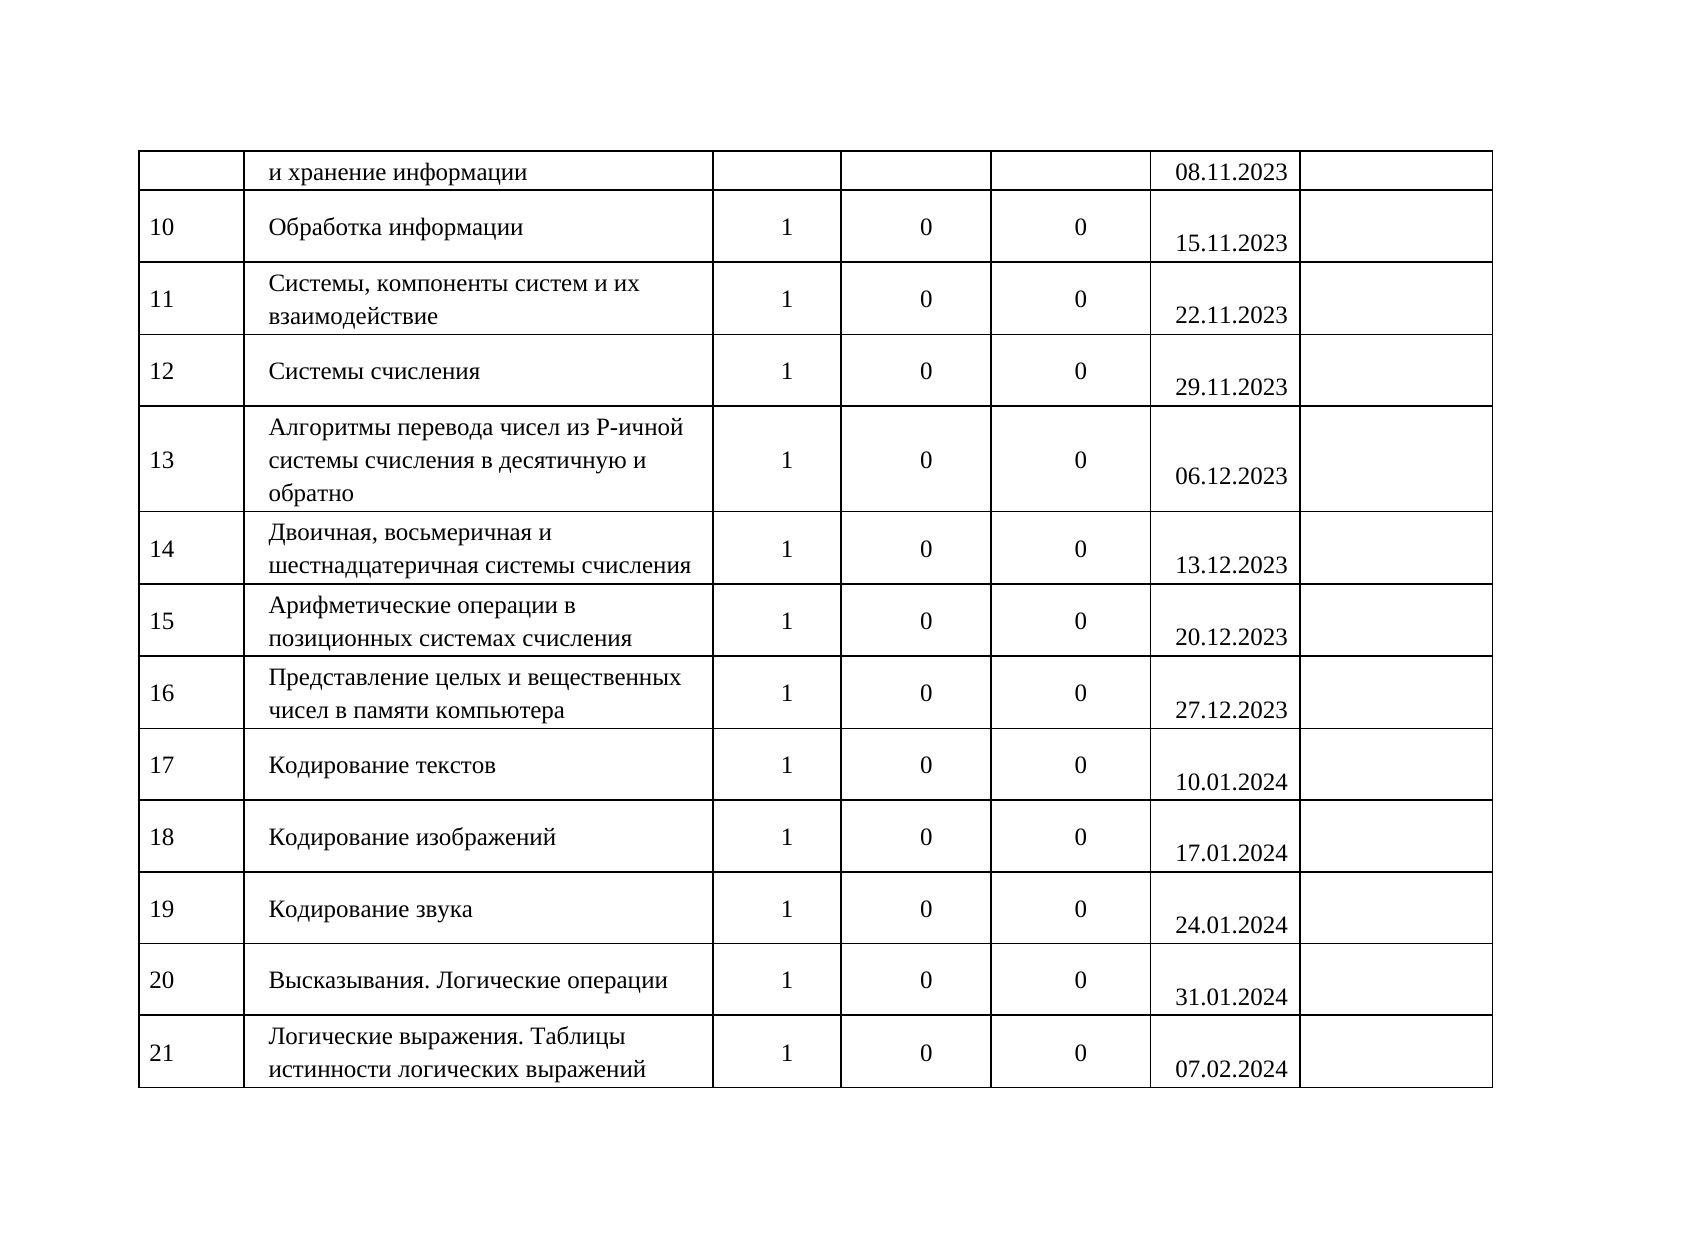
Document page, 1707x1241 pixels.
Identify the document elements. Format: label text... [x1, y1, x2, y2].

table_cell 0 [842, 407, 990, 511]
table_cell 0 [992, 191, 1150, 261]
table_cell 9 [140, 152, 243, 189]
table_cell 15 [140, 585, 243, 655]
table_cell 16 [140, 657, 243, 728]
table_cell [1301, 944, 1492, 1014]
table_cell [1301, 801, 1492, 871]
table_cell Арифметические операции в позиционных системах счисления [245, 585, 712, 655]
table_cell [1301, 585, 1492, 655]
table_cell 31.01.2024 [1151, 944, 1299, 1014]
table_cell 0 [842, 873, 990, 943]
table_cell 06.12.2023 [1151, 407, 1299, 511]
table_cell 1 [714, 873, 840, 943]
table_cell [1301, 407, 1492, 511]
table_cell 22.11.2023 [1151, 263, 1299, 333]
table_cell 0 [842, 729, 990, 799]
table_cell 0 [842, 585, 990, 655]
table_cell 0 [992, 873, 1150, 943]
table_cell Высказывания. Логические операции [245, 944, 712, 1014]
table_cell 15.11.2023 [1151, 191, 1299, 261]
table_cell 17.01.2024 [1151, 801, 1299, 871]
table_cell 0 [992, 944, 1150, 1014]
table_cell [1301, 263, 1492, 333]
table_cell 1 [714, 585, 840, 655]
table_cell 0 [842, 263, 990, 333]
table_cell 0 [992, 152, 1150, 189]
table_cell 0 [992, 801, 1150, 871]
table_cell 1 [714, 801, 840, 871]
table_cell 1 [714, 335, 840, 405]
table_cell 1 [714, 944, 840, 1014]
table_cell 11 [140, 263, 243, 333]
table_cell 07.02.2024 [1151, 1016, 1299, 1087]
table_cell [1301, 152, 1492, 189]
table_cell 12 [140, 335, 243, 405]
table_cell 21 [140, 1016, 243, 1087]
table_cell 0 [992, 657, 1150, 728]
table_cell [1301, 512, 1492, 583]
table_cell 20.12.2023 [1151, 585, 1299, 655]
table_cell [1301, 1016, 1492, 1087]
table_cell 10 [140, 191, 243, 261]
table_cell 29.11.2023 [1151, 335, 1299, 405]
table_cell Двоичная, восьмеричная и шестнадцатеричная системы счисления [245, 512, 712, 583]
table_cell Системы счисления [245, 335, 712, 405]
table_cell Алгоритмы перевода чисел из P-ичной системы счисления в десятичную и обратно [245, 407, 712, 511]
table_cell 1 [714, 729, 840, 799]
table_cell 24.01.2024 [1151, 873, 1299, 943]
table_cell 1 [714, 512, 840, 583]
table_cell Представление целых и вещественных чисел в памяти компьютера [245, 657, 712, 728]
table_cell 0 [992, 1016, 1150, 1087]
table_cell 1 [714, 407, 840, 511]
table_cell Системы, компоненты систем и их взаимодействие [245, 263, 712, 333]
table_cell 18 [140, 801, 243, 871]
table_cell 10.01.2024 [1151, 729, 1299, 799]
table_cell 1 [714, 657, 840, 728]
table_cell 0 [842, 944, 990, 1014]
table_cell 0 [842, 191, 990, 261]
table_cell 20 [140, 944, 243, 1014]
table_cell [1301, 873, 1492, 943]
table_cell 0 [842, 152, 990, 189]
table_cell 0 [992, 585, 1150, 655]
table_cell 19 [140, 873, 243, 943]
table_cell 1 [714, 191, 840, 261]
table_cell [245, 152, 712, 189]
table_cell 0 [842, 801, 990, 871]
table_cell 0 [842, 657, 990, 728]
table_cell Кодирование текстов [245, 729, 712, 799]
table_cell 08.11.2023 [1151, 152, 1299, 189]
table_cell Логические выражения. Таблицы истинности логических выражений [245, 1016, 712, 1087]
table_cell [1301, 335, 1492, 405]
table_cell [1301, 729, 1492, 799]
table_cell 0 [992, 729, 1150, 799]
table_cell 0 [992, 263, 1150, 333]
table_cell 1 [714, 1016, 840, 1087]
table_cell 0 [992, 512, 1150, 583]
table_cell 14 [140, 512, 243, 583]
table_cell [1301, 657, 1492, 728]
table_cell 0 [842, 1016, 990, 1087]
table_cell 0 [842, 512, 990, 583]
table_cell 17 [140, 729, 243, 799]
table_cell 13 [140, 407, 243, 511]
table_cell 0 [992, 335, 1150, 405]
table_cell Кодирование звука [245, 873, 712, 943]
table_cell [1301, 191, 1492, 261]
table_cell 0 [992, 407, 1150, 511]
table_cell 0 [842, 335, 990, 405]
table_cell Обработка информации [245, 191, 712, 261]
table_cell 1 [714, 152, 840, 189]
table_cell Кодирование изображений [245, 801, 712, 871]
table_cell 1 [714, 263, 840, 333]
table_cell 13.12.2023 [1151, 512, 1299, 583]
table_cell 27.12.2023 [1151, 657, 1299, 728]
